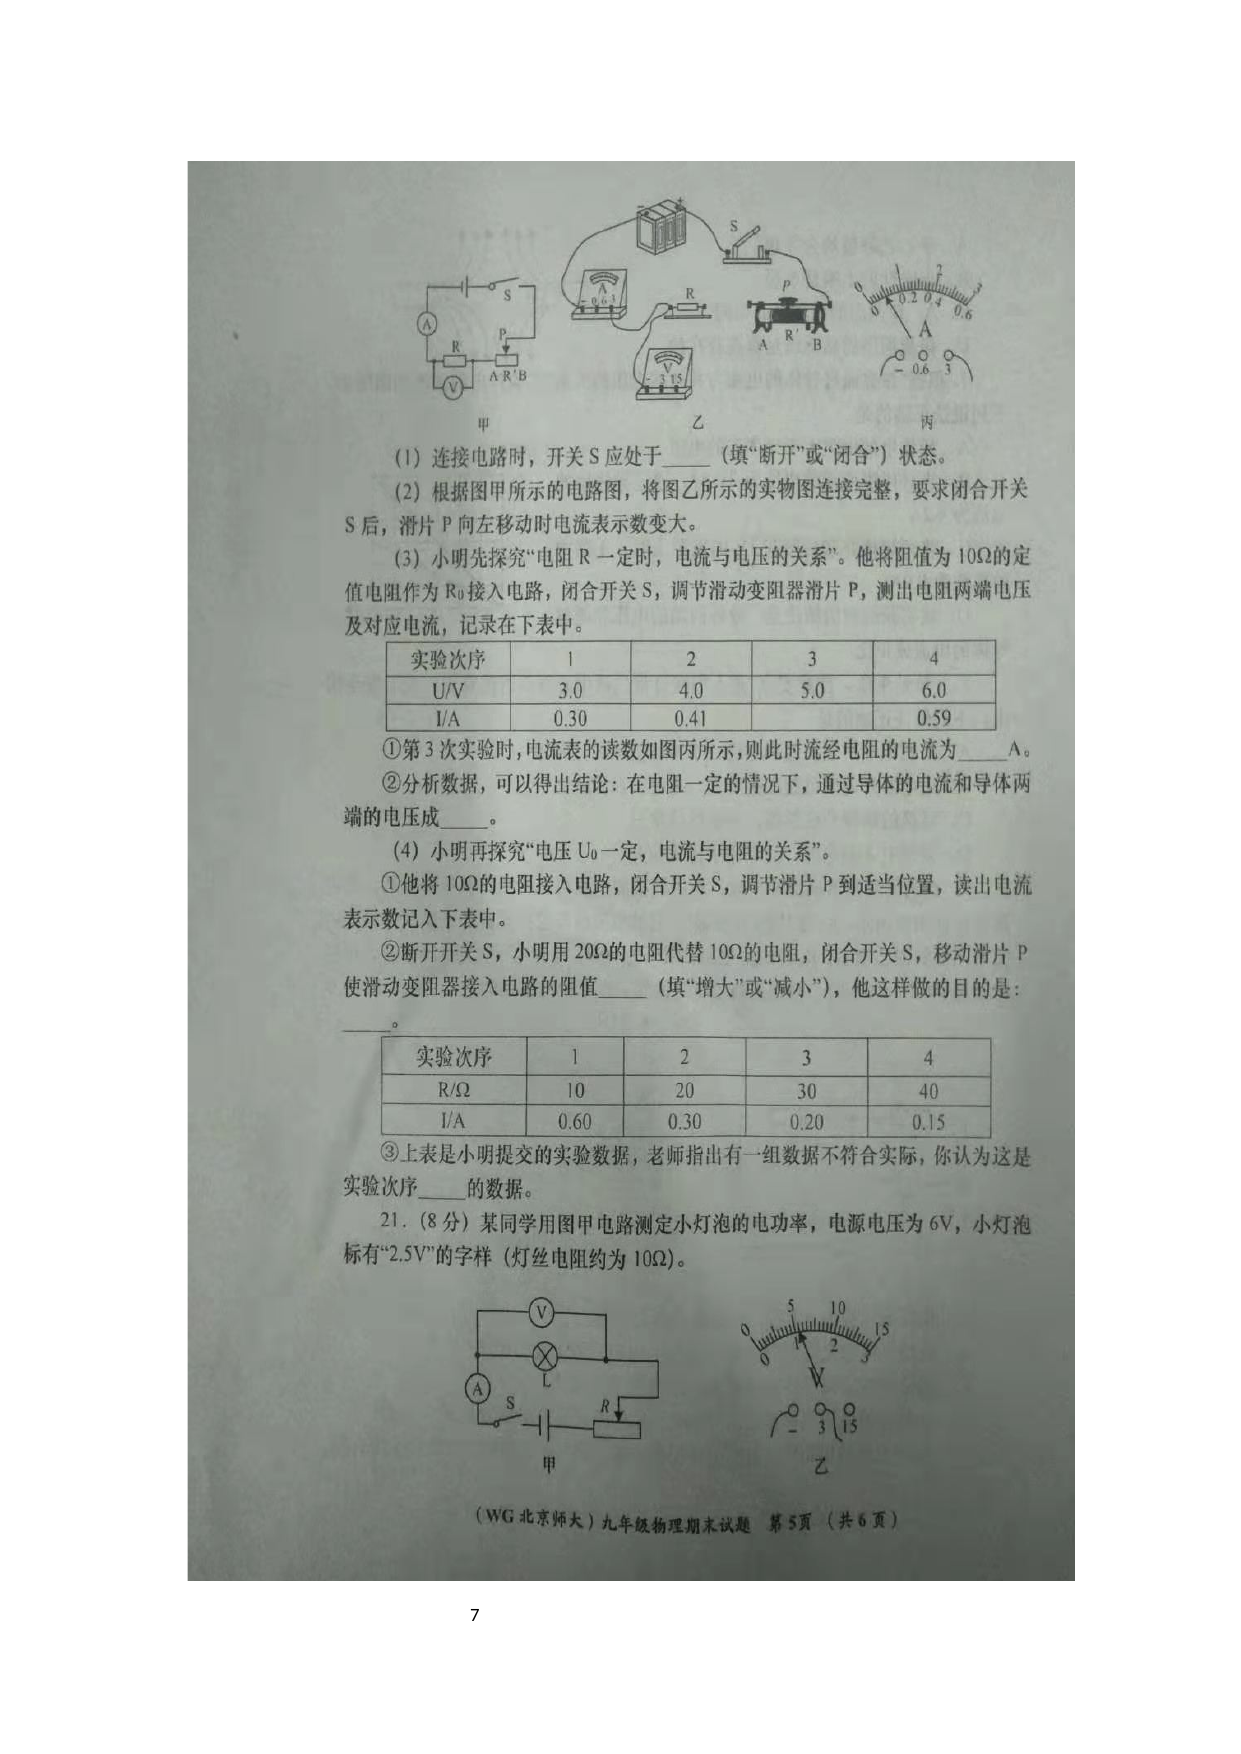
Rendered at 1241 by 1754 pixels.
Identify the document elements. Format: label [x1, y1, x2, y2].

picture [187, 161, 1075, 1581]
